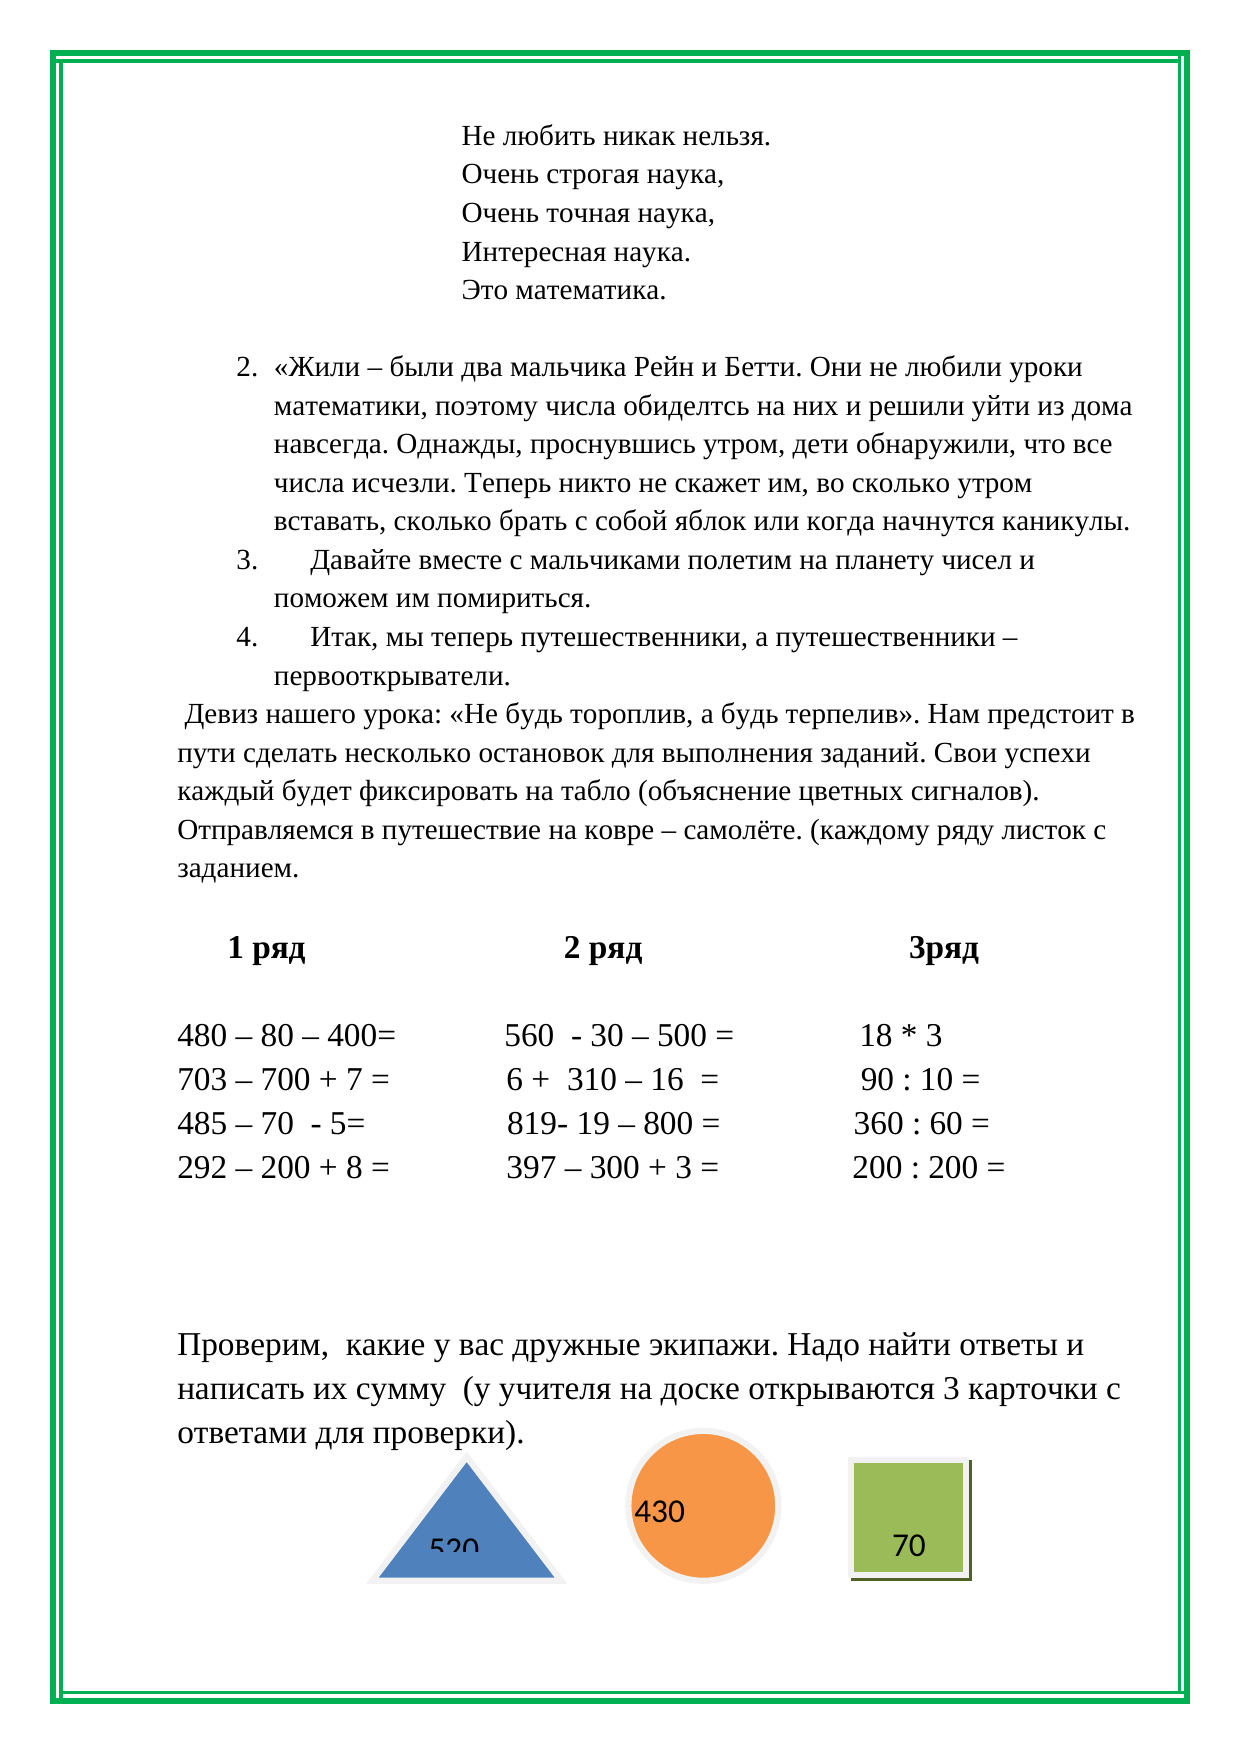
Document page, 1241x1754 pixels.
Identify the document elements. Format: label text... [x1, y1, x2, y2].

text 1 ряд 2 ряд 3ряд [177, 927, 1152, 966]
text Очень точная наука, [177, 195, 1152, 229]
text Интересная наука. [177, 234, 1152, 267]
text 480 – 80 – 400= 560 - 30 – 500 = 18 * 3 [177, 1016, 1152, 1054]
list Давайте вместе с мальчиками полетим на планету чисел и поможем им помириться. [236, 542, 1152, 614]
text 485 – 70 - 5= 819- 19 – 800 = 360 : 60 = [177, 1104, 1152, 1142]
list «Жили – были два мальчика Рейн и Бетти. Они не любили уроки математики, поэтому числа обиделтсь на них и решили уйти из дома навсегда. Однажды, проснувшись утром, дети обнаружили, что все числа исчезли. Теперь никто не скажет им, во сколько утром вставать, сколько брать с собой яблок или когда начнутся каникулы. [236, 349, 1152, 537]
text 703 – 700 + 7 = 6 + 310 – 16 = 90 : 10 = [177, 1059, 1152, 1098]
text 292 – 200 + 8 = 397 – 300 + 3 = 200 : 200 = [177, 1148, 1152, 1186]
list Итак, мы теперь путешественники, а путешественники – первооткрыватели. [236, 619, 1152, 691]
text Проверим, какие у вас дружные экипажи. Надо найти ответы и написать их сумму (у учителя на доске открываются 3 карточки с ответами для проверки). [177, 1324, 1152, 1450]
text Не любить никак нельзя. [177, 118, 1152, 152]
text Очень строгая наука, [177, 157, 1152, 190]
text Отправляемся в путешествие на ковре – самолёте. (каждому ряду листок с заданием. [177, 812, 1152, 884]
text Девиз нашего урока: «Не будь тороплив, а будь терпелив». Нам предстоит в пути сделать несколько остановок для выполнения заданий. Свои успехи каждый будет фиксировать на табло (объяснение цветных сигналов). [177, 696, 1152, 807]
text Это математика. [177, 272, 1152, 306]
